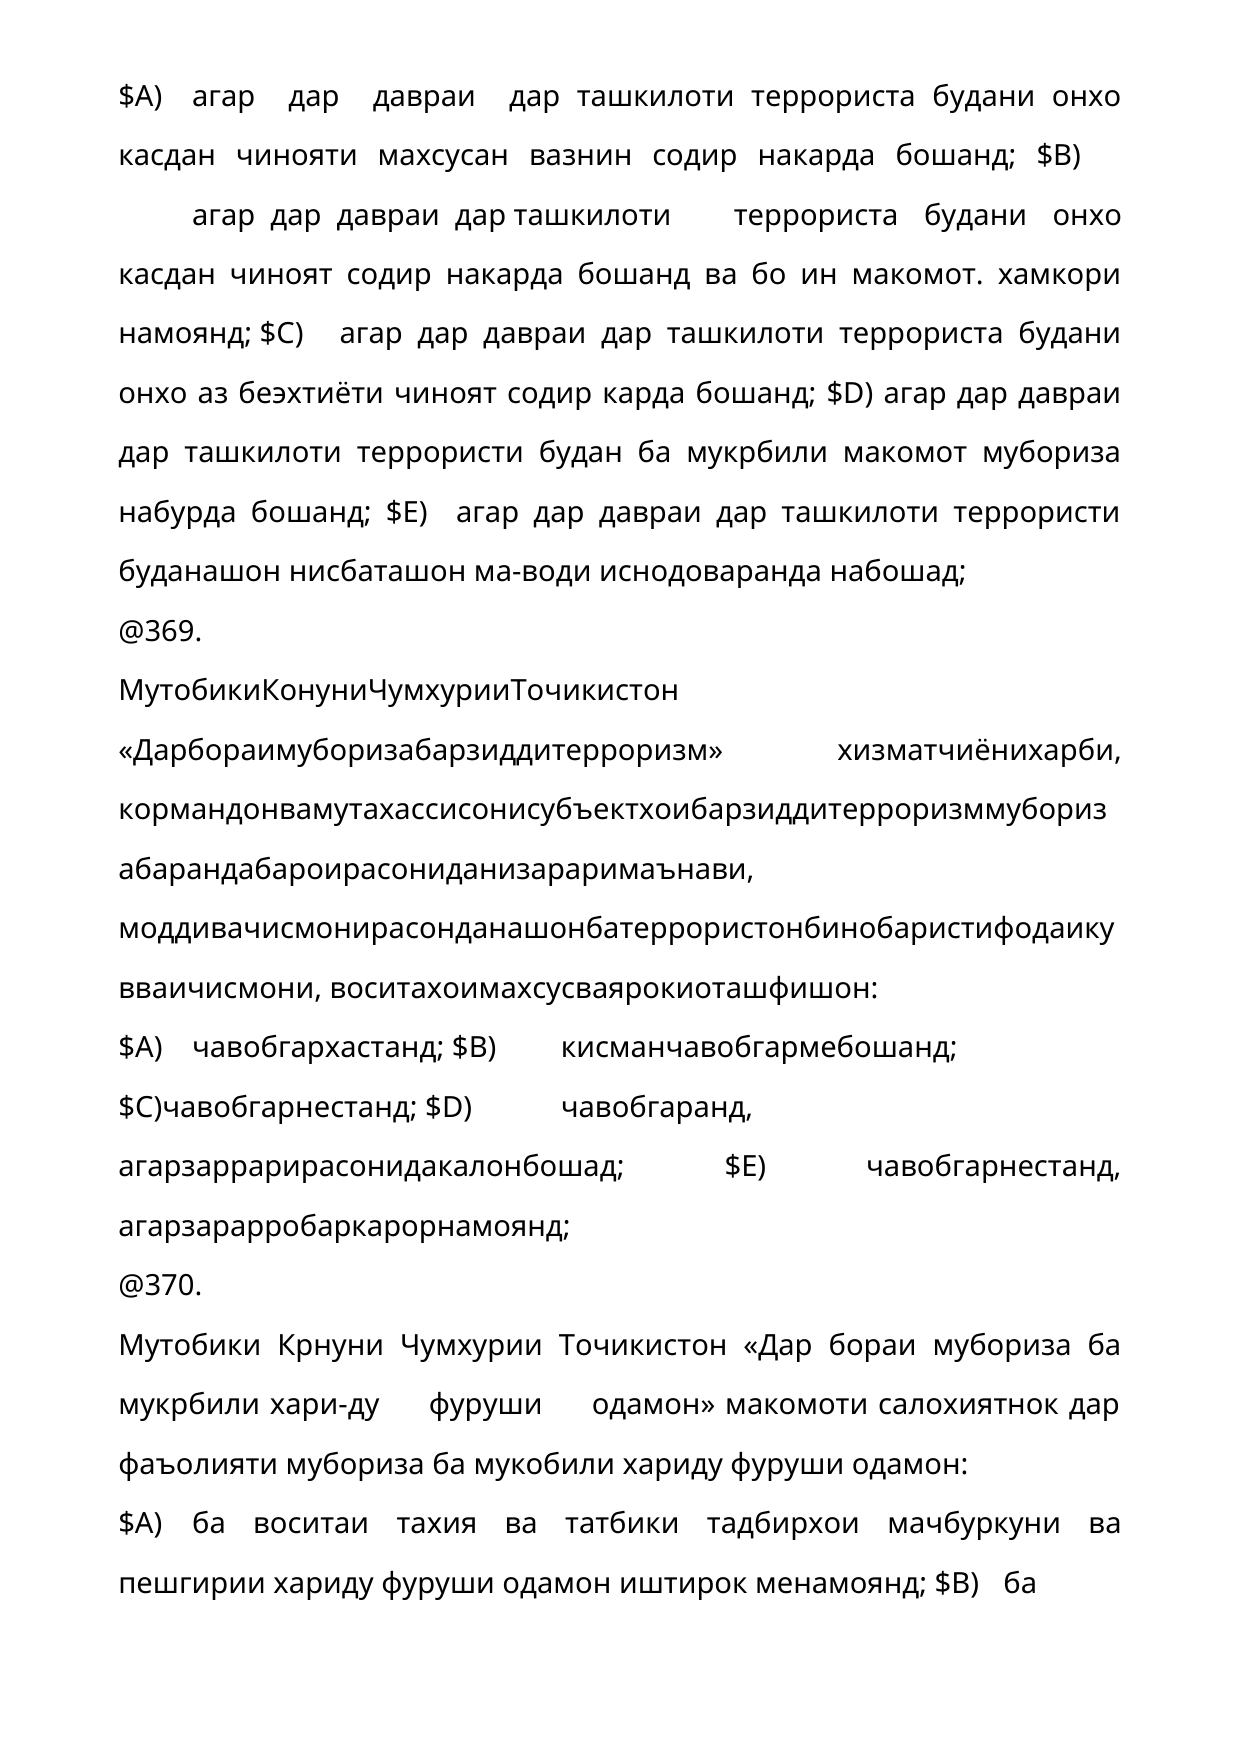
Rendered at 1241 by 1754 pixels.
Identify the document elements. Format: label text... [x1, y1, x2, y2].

text @369. [118, 610, 1122, 650]
text МутобикиКонуниЧумхурииТочикистон «Дарбораимуборизабарзиддитерроризм» хизматчиёнихарби, кормандонвамутахассисонисубъектхоибарзиддитерроризммуборизабарандабароирасониданизараримаънави, моддивачисмонирасонданашонбатеррористонбинобаристифодаикувваичисмони, воситахоимахсусваярокиоташфишон: [118, 670, 1122, 1007]
text @370. [118, 1264, 1122, 1304]
text $A) чавобгархастанд; $B) кисманчавобгармебошанд; $C)чавобгарнестанд; $D) чавобгаранд, агарзаррарирасонидакалонбошад; $Е) чавобгарнестанд, агарзарарробаркарорнамоянд; [118, 1027, 1122, 1245]
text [118, 1502, 1122, 1602]
text Мутобики Крнуни Чумхурии Точикистон «Дар бораи мубориза ба мукрбили хари-ду фуруши одамон» макомоти салохиятнок дар фаъолияти мубориза ба мукобили хариду фуруши одамон: [118, 1324, 1122, 1483]
text $A) агар дар давраи дар ташкилоти террориста будани онхо касдан чинояти махсусан вазнин содир накарда бошанд; $B) агар дар давраи дар ташкилоти террориста будани онхо касдан чиноят содир накарда бошанд ва бо ин макомот. хамкори намоянд; $C) агар дар давраи дар ташкилоти террориста будани онхо аз беэхтиёти чиноят содир карда бошанд; $D) агар дар давраи дар ташкилоти террористи будан ба мукрбили макомот мубориза набурда бошанд; $Е) агар дар давраи дар ташкилоти террористи буданашон нисбаташон ма-води иснодоваранда набошад; [118, 75, 1122, 590]
